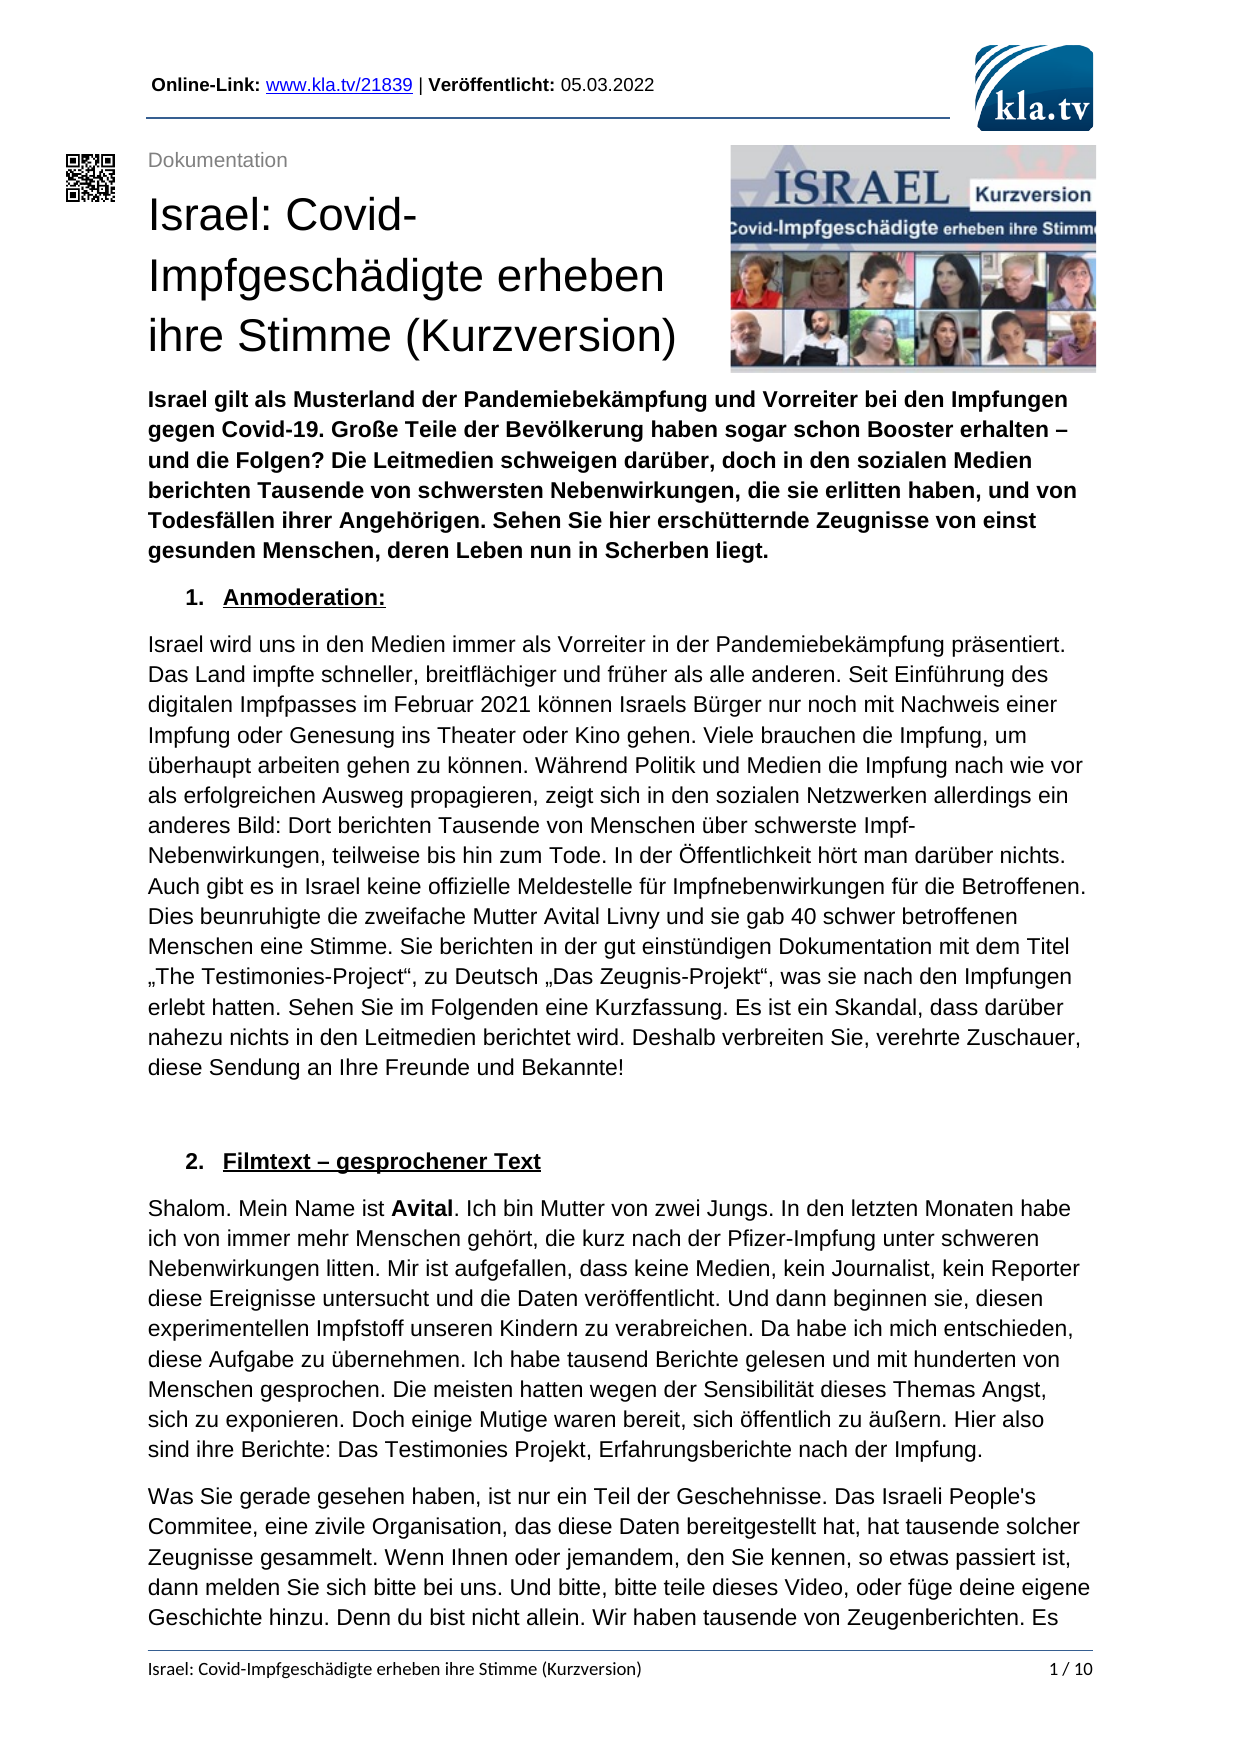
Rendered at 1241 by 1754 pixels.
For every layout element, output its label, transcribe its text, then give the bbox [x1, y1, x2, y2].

text Israel: Covid-Impfgeschädigte erheben ihre Stimme (Kurzversion) [148, 188, 1093, 362]
text Israel gilt als Musterland der Pandemiebekämpfung und Vorreiter bei den Impfungen gegen Covid-19. Große Teile der Bevölkerung haben sogar schon Booster erhalten – und die Folgen? Die Leitmedien schweigen darüber, doch in den sozialen Medien berichten Tausende von schwersten Nebenwirkungen, die sie erlitten haben, und von Todesfällen ihrer Angehörigen. Sehen Sie hier erschütternde Zeugnisse von einst gesunden Menschen, deren Leben nun in Scherben liegt. [148, 386, 1093, 563]
text Israel wird uns in den Medien immer als Vorreiter in der Pandemiebekämpfung präsentiert. Das Land impfte schneller, breitflächiger und früher als alle anderen. Seit Einführung des digitalen Impfpasses im Februar 2021 können Israels Bürger nur noch mit Nachweis einer Impfung oder Genesung ins Theater oder Kino gehen. Viele brauchen die Impfung, um überhaupt arbeiten gehen zu können. Während Politik und Medien die Impfung nach wie vor als erfolgreichen Ausweg propagieren, zeigt sich in den sozialen Netzwerken allerdings ein anderes Bild: Dort berichten Tausende von Menschen über schwerste Impf-Nebenwirkungen, teilweise bis hin zum Tode. In der Öffentlichkeit hört man darüber nichts. Auch gibt es in Israel keine offizielle Meldestelle für Impfnebenwirkungen für die Betroffenen. Dies beunruhigte die zweifache Mutter Avital Livny und sie gab 40 schwer betroffenen Menschen eine Stimme. Sie berichten in der gut einstündigen Dokumentation mit dem Titel „The Testimonies-Project“, zu Deutsch „Das Zeugnis-Projekt“, was sie nach den Impfungen erlebt hatten. Sehen Sie im Folgenden eine Kurzfassung. Es ist ein Skandal, dass darüber nahezu nichts in den Leitmedien berichtet wird. Deshalb verbreiten Sie, verehrte Zuschauer, diese Sendung an Ihre Freunde und Bekannte! [148, 631, 1093, 1080]
text Shalom. Mein Name ist Avital. Ich bin Mutter von zwei Jungs. In den letzten Monaten habe ich von immer mehr Menschen gehört, die kurz nach der Pfizer-Impfung unter schweren Nebenwirkungen litten. Mir ist aufgefallen, dass keine Medien, kein Journalist, kein Reporter diese Ereignisse untersucht und die Daten veröffentlicht. Und dann beginnen sie, diesen experimentellen Impfstoff unseren Kindern zu verabreichen. Da habe ich mich entschieden, diese Aufgabe zu übernehmen. Ich habe tausend Berichte gelesen und mit hunderten von Menschen gesprochen. Die meisten hatten wegen der Sensibilität dieses Themas Angst, sich zu exponieren. Doch einige Mutige waren bereit, sich öffentlich zu äußern. Hier also sind ihre Berichte: Das Testimonies Projekt, Erfahrungsberichte nach der Impfung. [148, 1194, 1093, 1462]
list Anmoderation: [185, 584, 1093, 610]
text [148, 1483, 1093, 1630]
text Dokumentation [148, 148, 1093, 172]
picture [58, 146, 118, 206]
list Filmtext – gesprochener Text [185, 1148, 1093, 1174]
